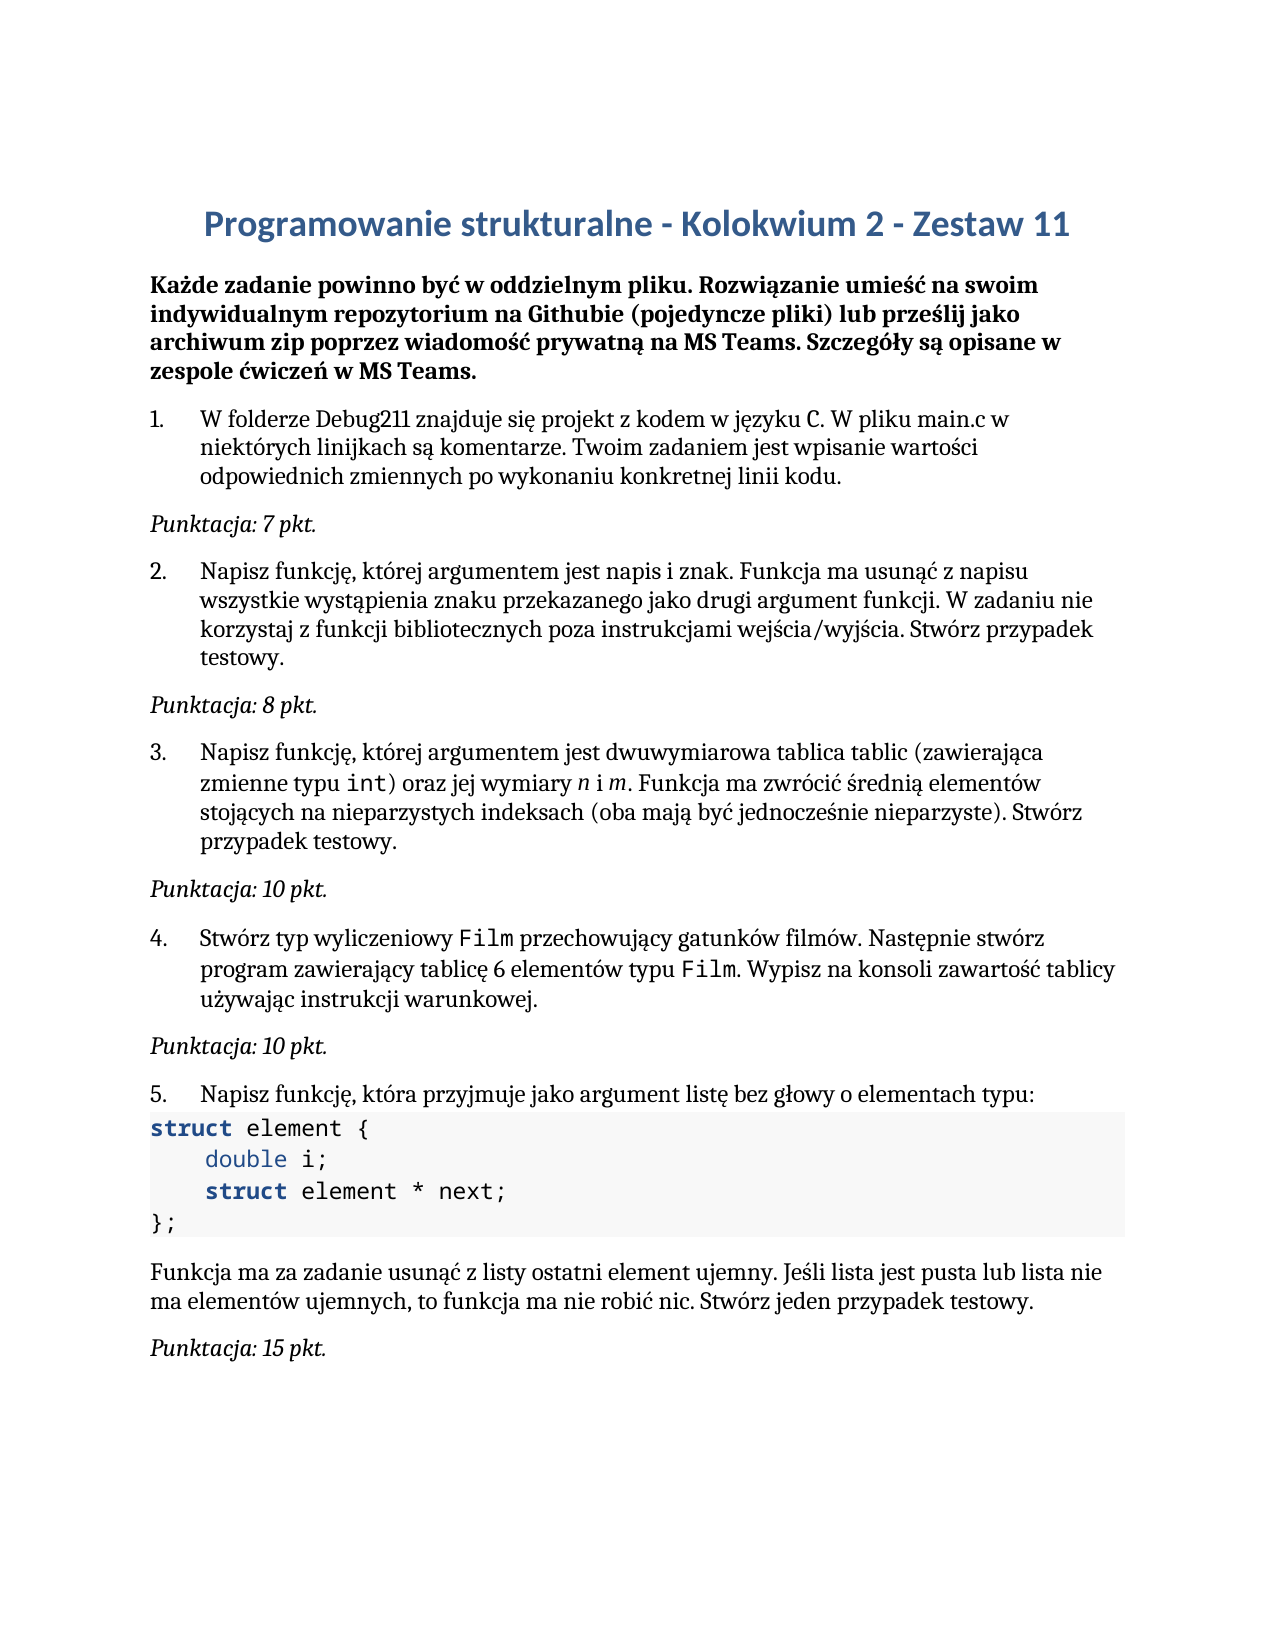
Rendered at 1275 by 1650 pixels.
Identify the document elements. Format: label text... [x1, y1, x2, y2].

text Punktacja: 10 pkt. [150, 1032, 1125, 1061]
text struct element { double i; struct element * next; }; [150, 1112, 1125, 1237]
list Napisz funkcję, której argumentem jest napis i znak. Funkcja ma usunąć z napisu wszystkie wystąpienia znaku przekazanego jako drugi argument funkcji. W zadaniu nie korzystaj z funkcji bibliotecznych poza instrukcjami wejścia/wyjścia. Stwórz przypadek testowy. [150, 557, 1125, 672]
list Napisz funkcję, której argumentem jest dwuwymiarowa tablica tablic (zawierająca zmienne typu int) oraz jej wymiary i . Funkcja ma zwrócić średnią elementów stojących na nieparzystych indeksach (oba mają być jednocześnie nieparzyste). Stwórz przypadek testowy. [150, 738, 1125, 856]
text Funkcja ma za zadanie usunąć z listy ostatni element ujemny. Jeśli lista jest pusta lub lista nie ma elementów ujemnych, to funkcja ma nie robić nic. Stwórz jeden przypadek testowy. [150, 1258, 1125, 1315]
list Stwórz typ wyliczeniowy Film przechowujący gatunków filmów. Następnie stwórz program zawierający tablicę 6 elementów typu Film. Wypisz na konsoli zawartość tablicy używając instrukcji warunkowej. [150, 922, 1125, 1013]
title Programowanie strukturalne - Kolokwium 2 - Zestaw 11 [150, 200, 1125, 246]
text Każde zadanie powinno być w oddzielnym pliku. Rozwiązanie umieść na swoim indywidualnym repozytorium na Githubie (pojedyncze pliki) lub prześlij jako archiwum zip poprzez wiadomość prywatną na MS Teams. Szczegóły są opisane w zespole ćwiczeń w MS Teams. [150, 271, 1125, 386]
list Napisz funkcję, która przyjmuje jako argument listę bez głowy o elementach typu: [150, 1079, 1125, 1108]
text Punktacja: 10 pkt. [150, 874, 1125, 903]
text Punktacja: 7 pkt. [150, 509, 1125, 538]
text Punktacja: 8 pkt. [150, 691, 1125, 719]
list W folderze Debug211 znajduje się projekt z kodem w języku C. W pliku main.c w niektórych linijkach są komentarze. Twoim zadaniem jest wpisanie wartości odpowiednich zmiennych po wykonaniu konkretnej linii kodu. [150, 404, 1125, 491]
text Punktacja: 15 pkt. [150, 1334, 1125, 1363]
